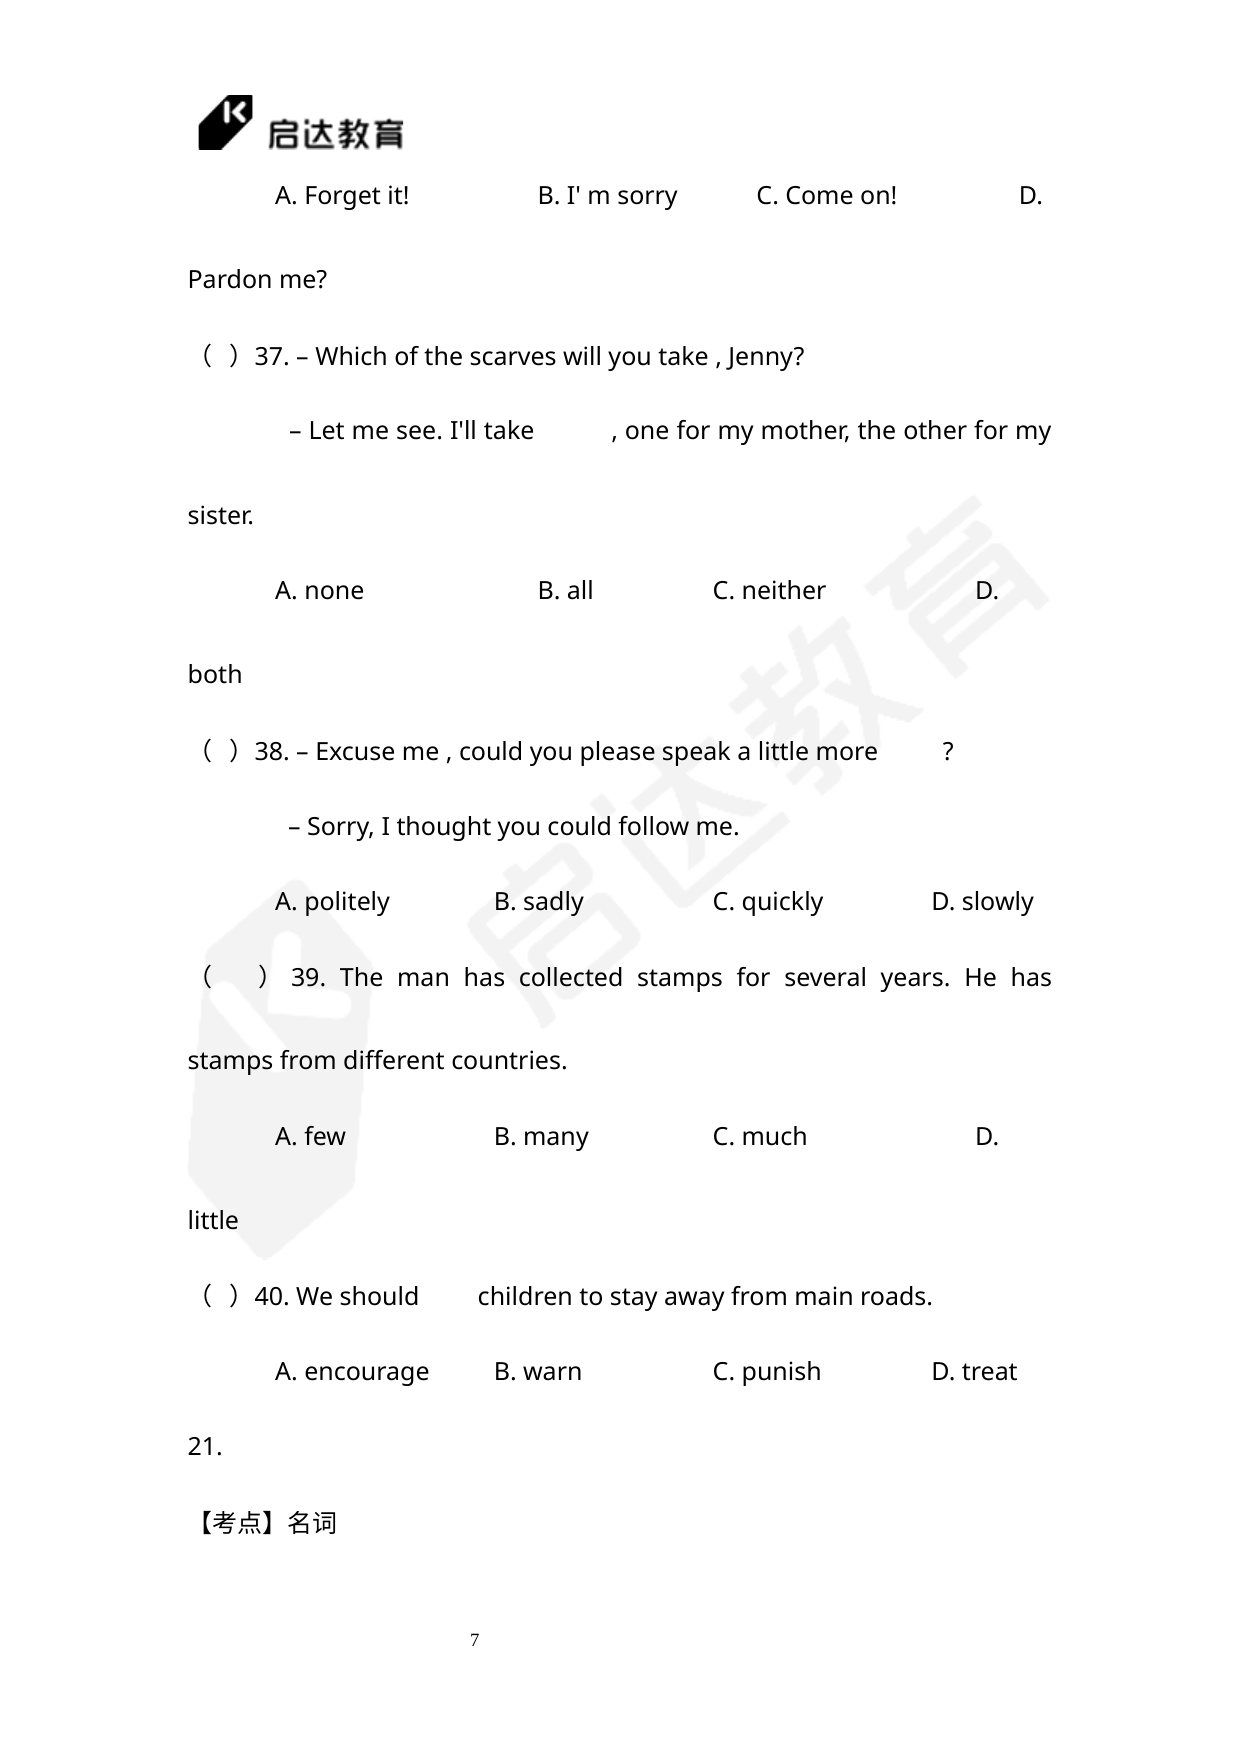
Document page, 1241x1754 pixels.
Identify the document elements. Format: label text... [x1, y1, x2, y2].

text A. Forget it! B. I' m sorry C. Come on! D. Pardon me? [187, 162, 1053, 311]
text （ ）39. The man has collected stamps for several years. He has stamps from different countries. [187, 943, 1053, 1093]
text A. few B. many C. much D. little [187, 1103, 1053, 1252]
text – Sorry, I thought you could follow me. [187, 793, 1053, 858]
text （ ）38. – Excuse me , could you please speak a little more ? [187, 717, 1053, 782]
picture [198, 95, 404, 150]
text （ ）40. We should children to stay away from main roads. [187, 1262, 1053, 1327]
text 【考点】名词 [187, 1489, 1053, 1554]
text – Let me see. I'll take , one for my mother, the other for my sister. [187, 397, 1053, 547]
text A. politely B. sadly C. quickly D. slowly [187, 868, 1053, 933]
text A. none B. all C. neither D. both [187, 557, 1053, 707]
text A. encourage B. warn C. punish D. treat [187, 1338, 1053, 1403]
text 21. [187, 1413, 1053, 1478]
text （ ）37. – Which of the scarves will you take , Jenny? [187, 322, 1053, 387]
